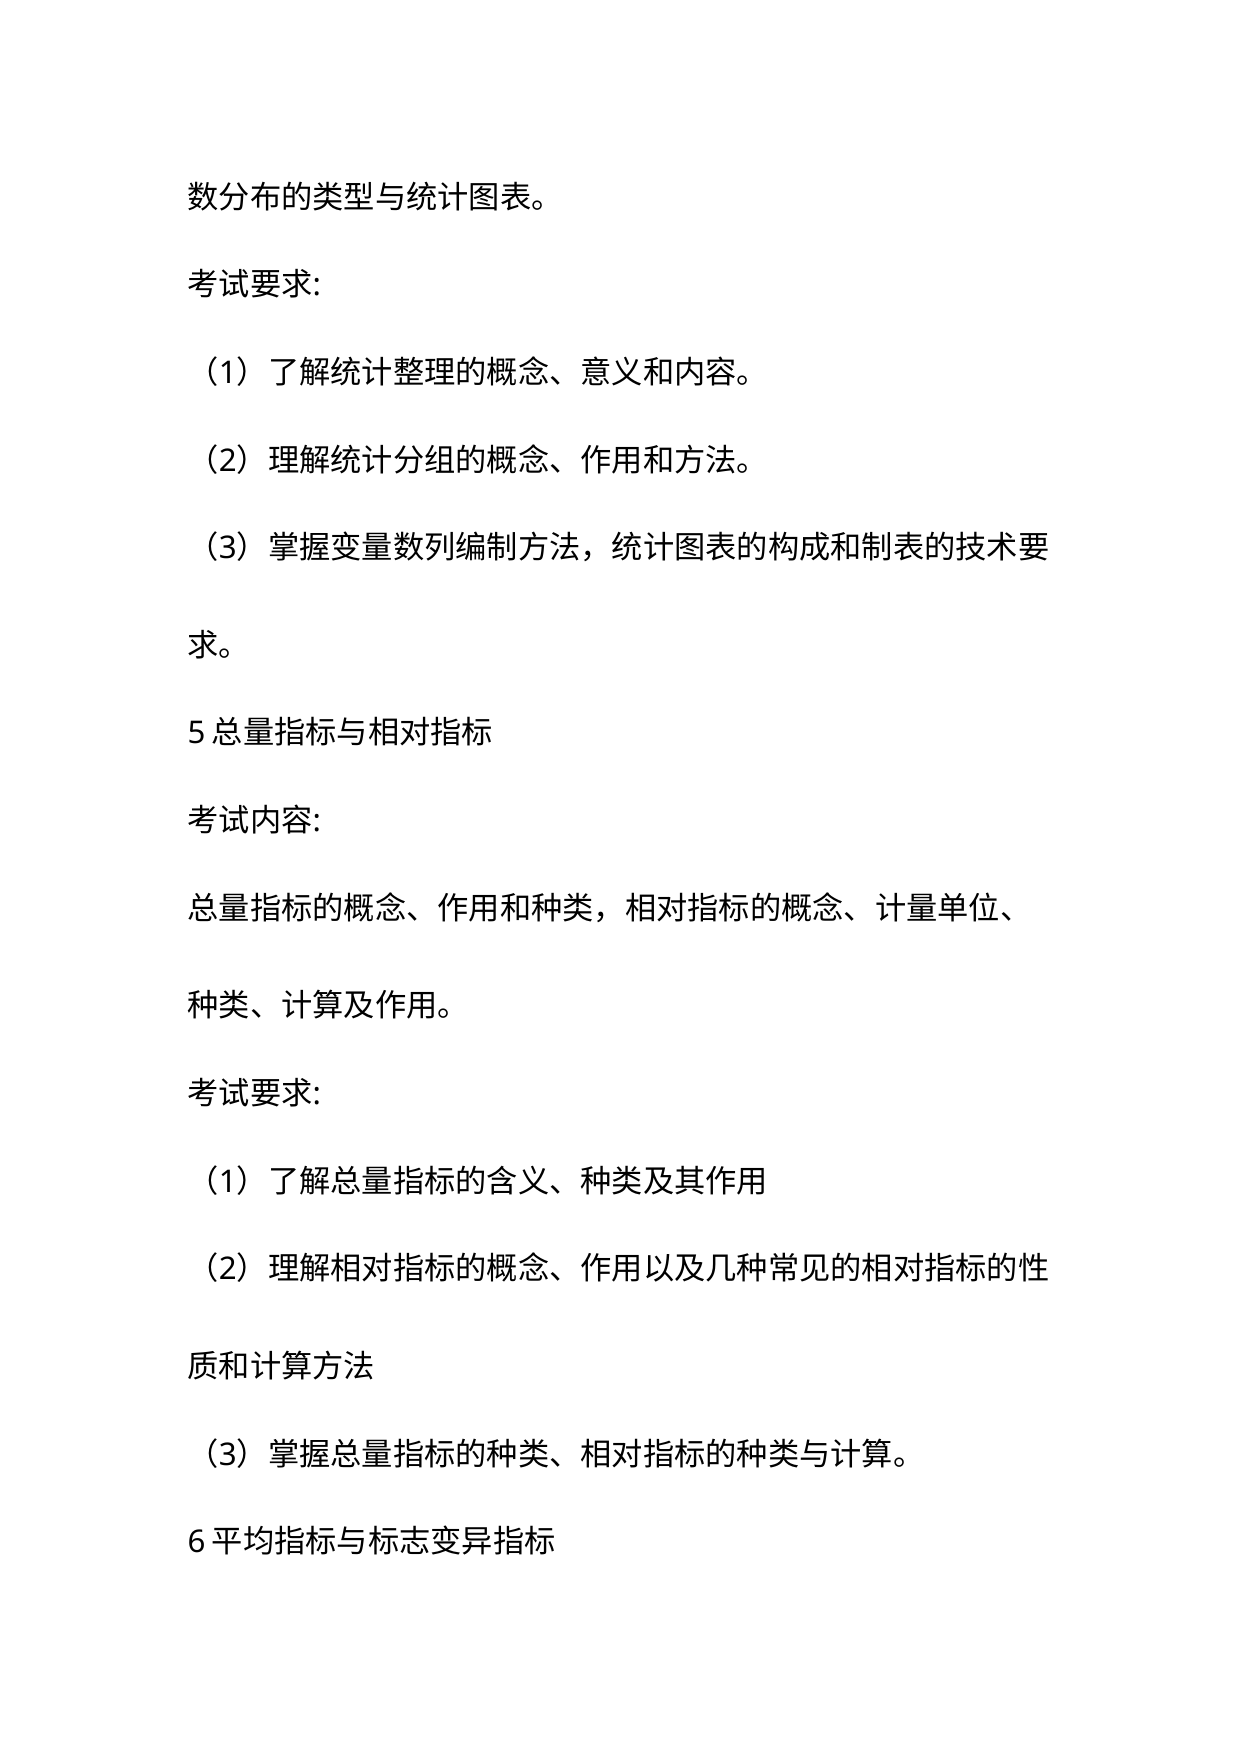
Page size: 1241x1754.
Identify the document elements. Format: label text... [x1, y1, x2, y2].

text （3）掌握变量数列编制方法，统计图表的构成和制表的技术要求。 [187, 513, 1053, 675]
text （1）了解总量指标的含义、种类及其作用 [187, 1146, 1053, 1211]
text （2）理解相对指标的概念、作用以及几种常见的相对指标的性质和计算方法 [187, 1234, 1053, 1396]
text 总量指标的概念、作用和种类，相对指标的概念、计量单位、种类、计算及作用。 [187, 873, 1053, 1036]
text 考试要求: [187, 249, 1053, 314]
text （1）了解统计整理的概念、意义和内容。 [187, 337, 1053, 402]
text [187, 162, 1053, 227]
text 5总量指标与相对指标 [187, 698, 1053, 763]
text （2）理解统计分组的概念、作用和方法。 [187, 425, 1053, 490]
text 考试要求: [187, 1058, 1053, 1123]
text （3）掌握总量指标的种类、相对指标的种类与计算。 [187, 1419, 1053, 1484]
text 考试内容: [187, 786, 1053, 851]
text 6平均指标与标志变异指标 [187, 1507, 1053, 1572]
